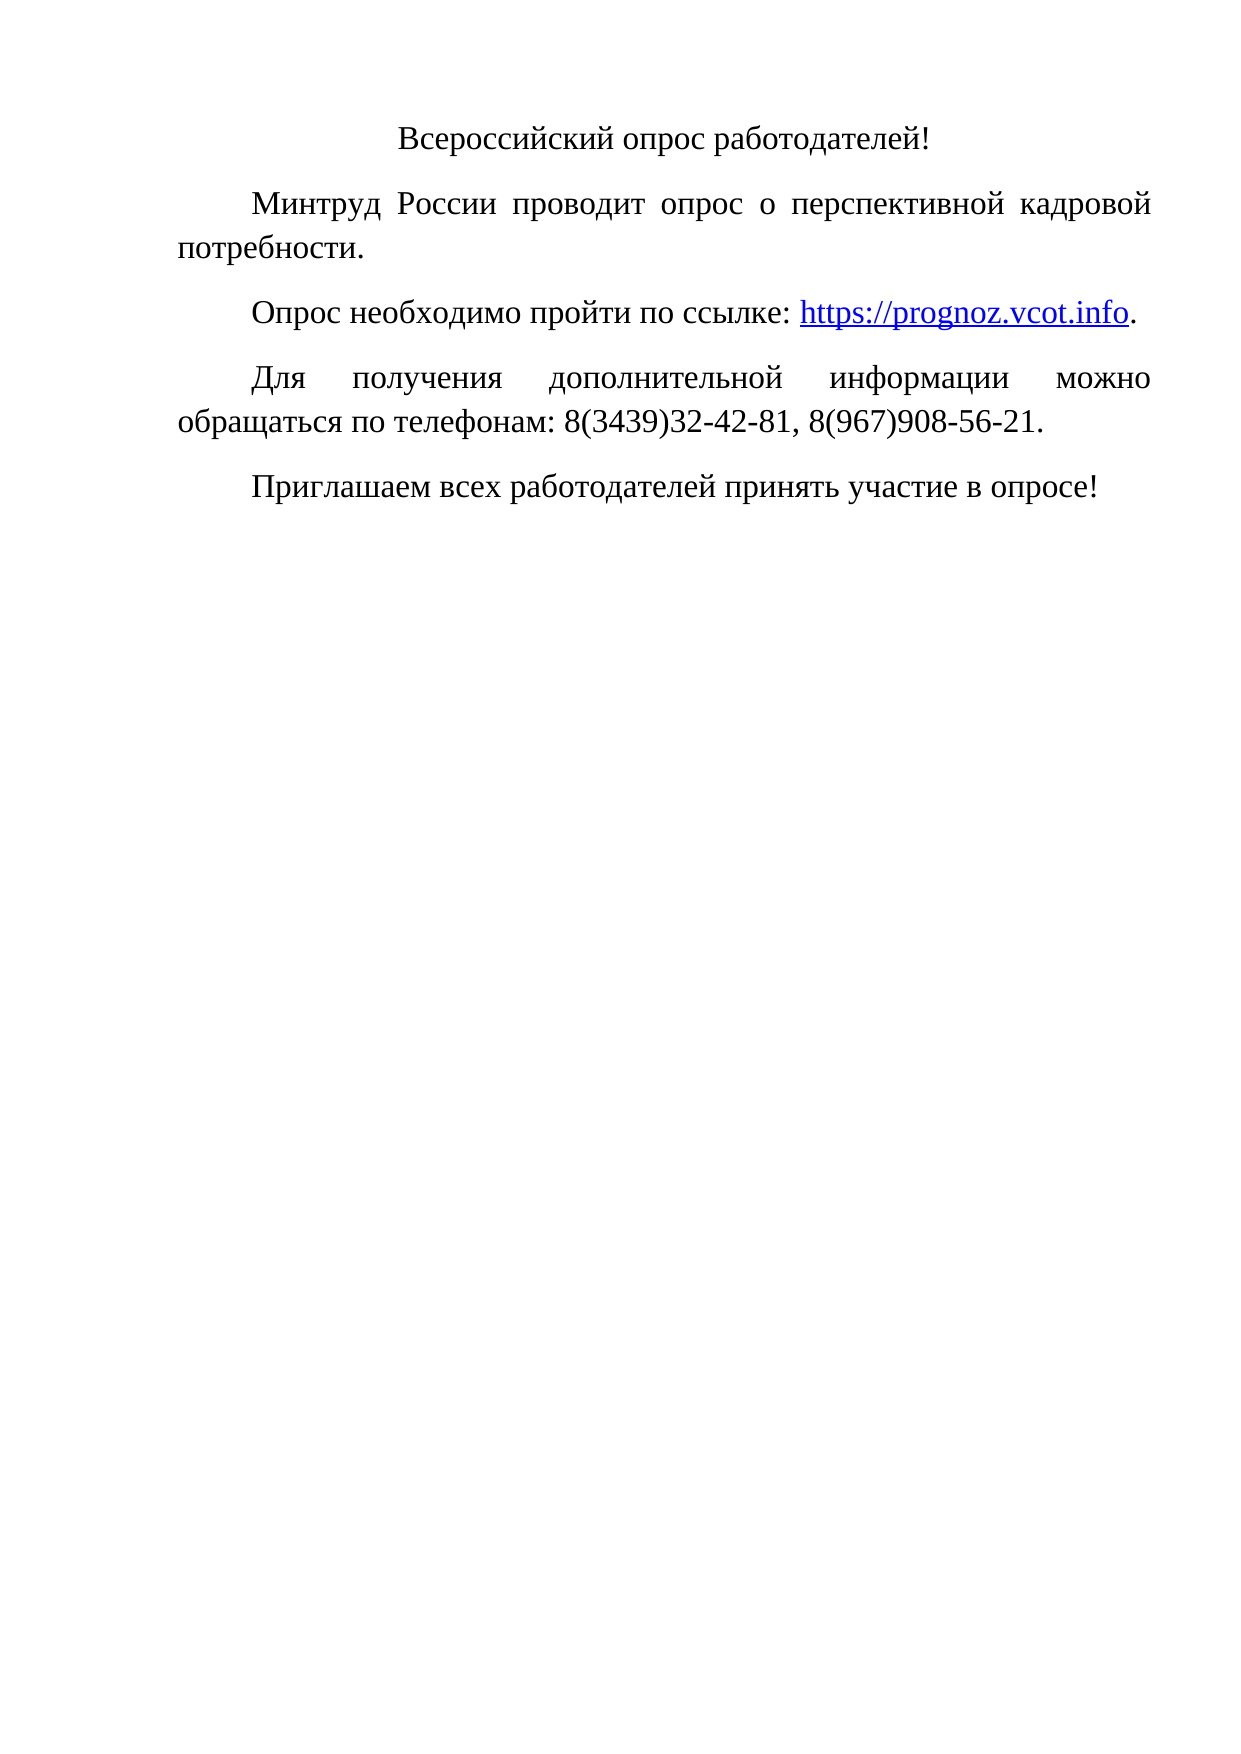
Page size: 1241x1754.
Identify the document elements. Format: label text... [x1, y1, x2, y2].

text Для получения дополнительной информации можно обращаться по телефонам: 8(3439)32-42-81, 8(967)908-56-21. [177, 357, 1152, 439]
text Всероссийский опрос работодателей! [177, 118, 1152, 156]
text Минтруд России проводит опрос о перспективной кадровой потребности. [177, 183, 1152, 265]
text Опрос необходимо пройти по ссылке: https://prognoz.vcot.info. [177, 292, 1152, 330]
text Приглашаем всех работодателей принять участие в опросе! [177, 466, 1152, 504]
